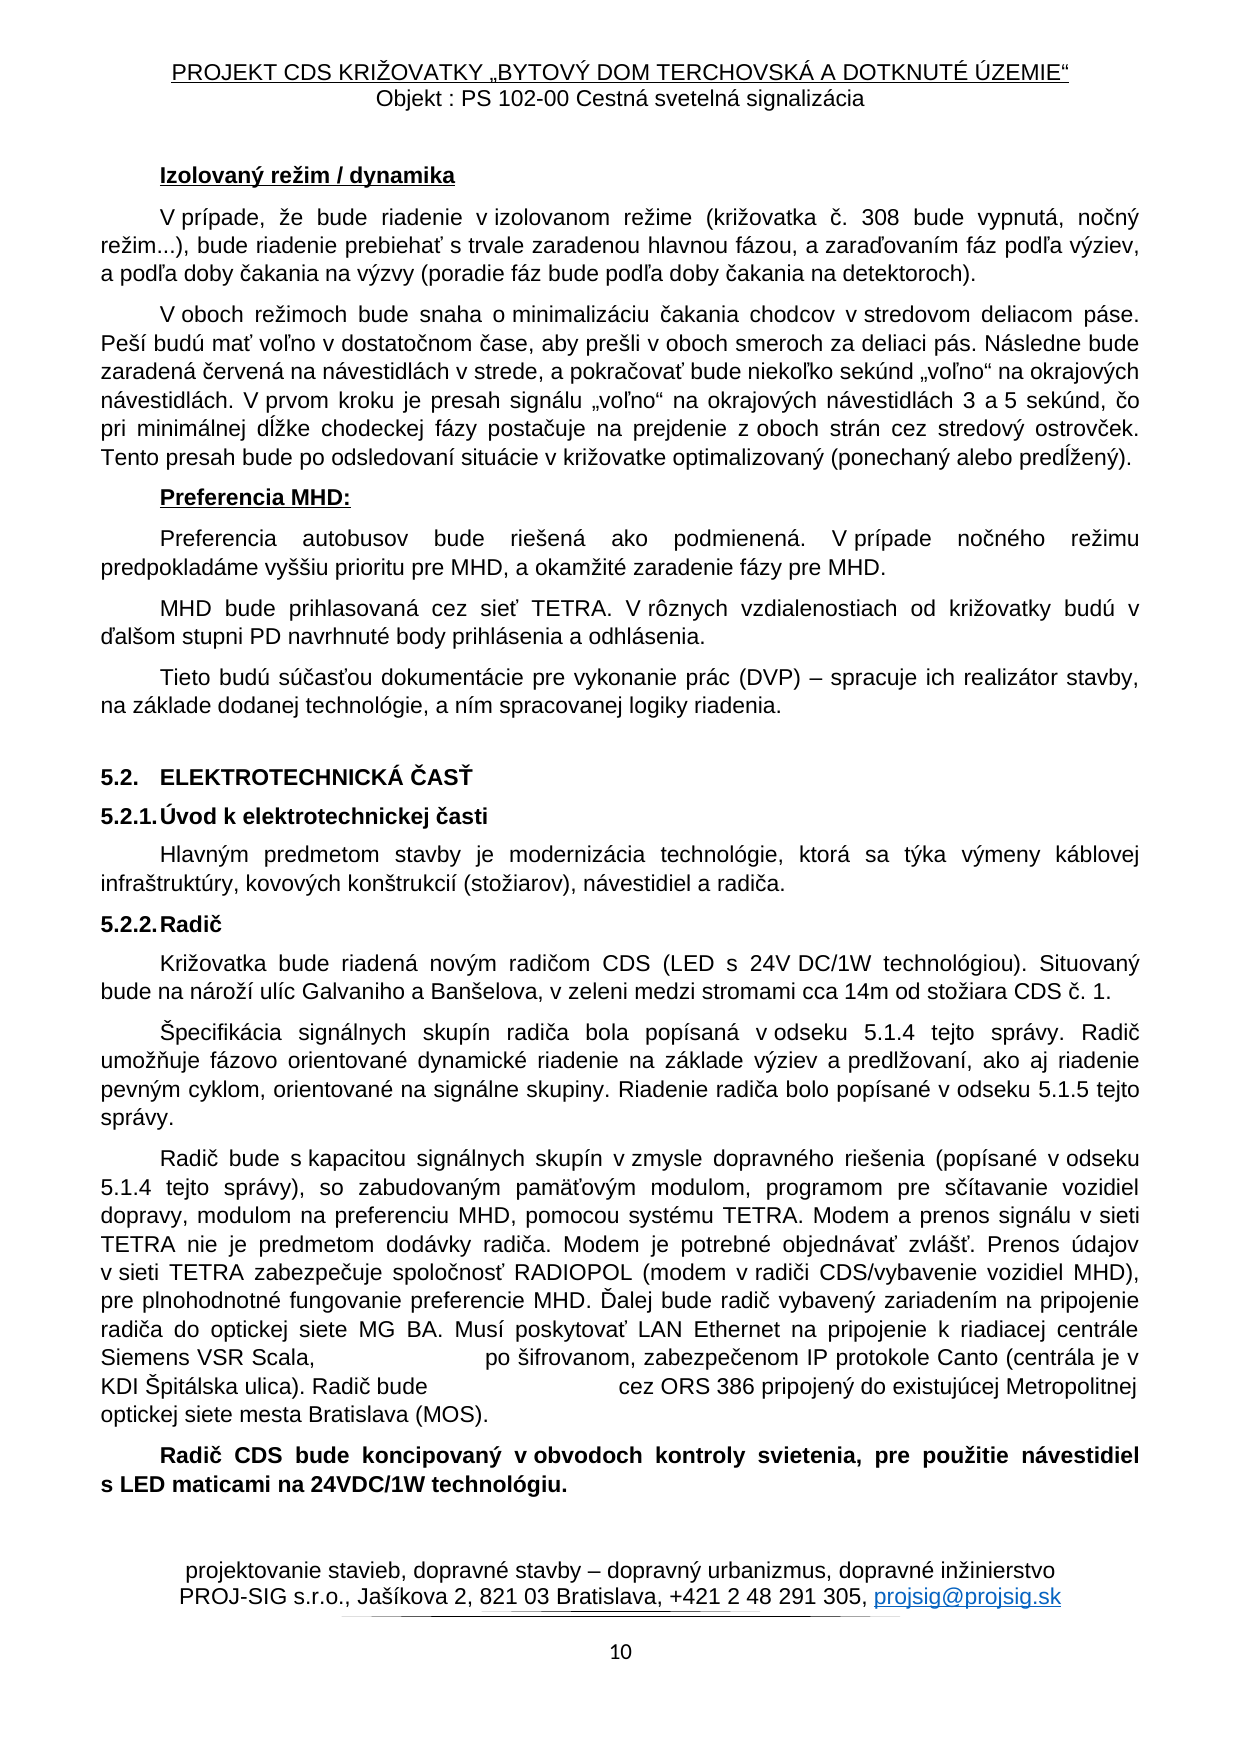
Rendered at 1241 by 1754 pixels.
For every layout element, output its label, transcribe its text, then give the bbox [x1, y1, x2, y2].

text Hlavným predmetom stavby je modernizácia technológie, ktorá sa týka výmeny káblovej infraštruktúry, kovových konštrukcií (stožiarov), návestidiel a radiča. [100, 841, 1140, 896]
text Križovatka bude riadená novým radičom CDS (LED s 24V DC/1W technológiou). Situovaný bude na nároží ulíc Galvaniho a Banšelova, v zeleni medzi stromami cca 14m od stožiara CDS č. 1. [100, 950, 1140, 1004]
text Preferencia MHD: [100, 484, 1140, 511]
text Radič [100, 911, 1140, 937]
text V oboch režimoch bude snaha o minimalizáciu čakania chodcov v stredovom deliacom páse. Peší budú mať voľno v dostatočnom čase, aby prešli v oboch smeroch za deliaci pás. Následne bude zaradená červená na návestidlách v strede, a pokračovať bude niekoľko sekúnd „voľno“ na okrajových návestidlách. V prvom kroku je presah signálu „voľno“ na okrajových návestidlách 3 a 5 sekúnd, čo pri minimálnej dĺžke chodeckej fázy postačuje na prejdenie z oboch strán cez stredový ostrovček. Tento presah bude po odsledovaní situácie v križovatke optimalizovaný (ponechaný alebo predĺžený). [100, 301, 1140, 470]
text Úvod k elektrotechnickej časti [100, 803, 1140, 829]
text Tieto budú súčasťou dokumentácie pre vykonanie prác (DVP) – spracuje ich realizátor stavby, na základe dodanej technológie, a ním spracovanej logiky riadenia. [100, 664, 1140, 719]
text ELEKTROTECHNICKÁ ČASŤ [100, 764, 1140, 790]
text Radič bude s kapacitou signálnych skupín v zmysle dopravného riešenia (popísané v odseku 5.1.4 tejto správy), so zabudovaným pamäťovým modulom, programom pre sčítavanie vozidiel dopravy, modulom na preferenciu MHD, pomocou systému TETRA. Modem a prenos signálu v sieti TETRA nie je predmetom dodávky radiča. Modem je potrebné objednávať zvlášť. Prenos údajov v sieti TETRA zabezpečuje spoločnosť RADIOPOL (modem v radiči CDS/vybavenie vozidiel MHD), pre plnohodnotné fungovanie preferencie MHD. Ďalej bude radič vybavený zariadením na pripojenie radiča do optickej siete MG BA. Musí poskytovať LAN Ethernet na pripojenie k riadiacej centrále Siemens VSR Scala, po šifrovanom, zabezpečenom IP protokole Canto (centrála je v KDI Špitálska ulica). Radič bude cez ORS 386 pripojený do existujúcej Metropolitnej optickej siete mesta Bratislava (MOS). [100, 1145, 1140, 1428]
text Izolovaný režim / dynamika [100, 162, 1140, 189]
text Preferencia autobusov bude riešená ako podmienená. V prípade nočného režimu predpokladáme vyššiu prioritu pre MHD, a okamžité zaradenie fázy pre MHD. [100, 525, 1140, 580]
text Špecifikácia signálnych skupín radiča bola popísaná v odseku 5.1.4 tejto správy. Radič umožňuje fázovo orientované dynamické riadenie na základe výziev a predlžovaní, ako aj riadenie pevným cyklom, orientované na signálne skupiny. Riadenie radiča bolo popísané v odseku 5.1.5 tejto správy. [100, 1019, 1140, 1131]
text V prípade, že bude riadenie v izolovanom režime (križovatka č. 308 bude vypnutá, nočný režim...), bude riadenie prebiehať s trvale zaradenou hlavnou fázou, a zaraďovaním fáz podľa výziev, a podľa doby čakania na výzvy (poradie fáz bude podľa doby čakania na detektoroch). [100, 203, 1140, 287]
text Radič CDS bude koncipovaný v obvodoch kontroly svietenia, pre použitie návestidiel s LED maticami na 24VDC/1W technológiu. [100, 1442, 1140, 1497]
text MHD bude prihlasovaná cez sieť TETRA. V rôznych vzdialenostiach od križovatky budú v ďalšom stupni PD navrhnuté body prihlásenia a odhlásenia. [100, 595, 1140, 649]
